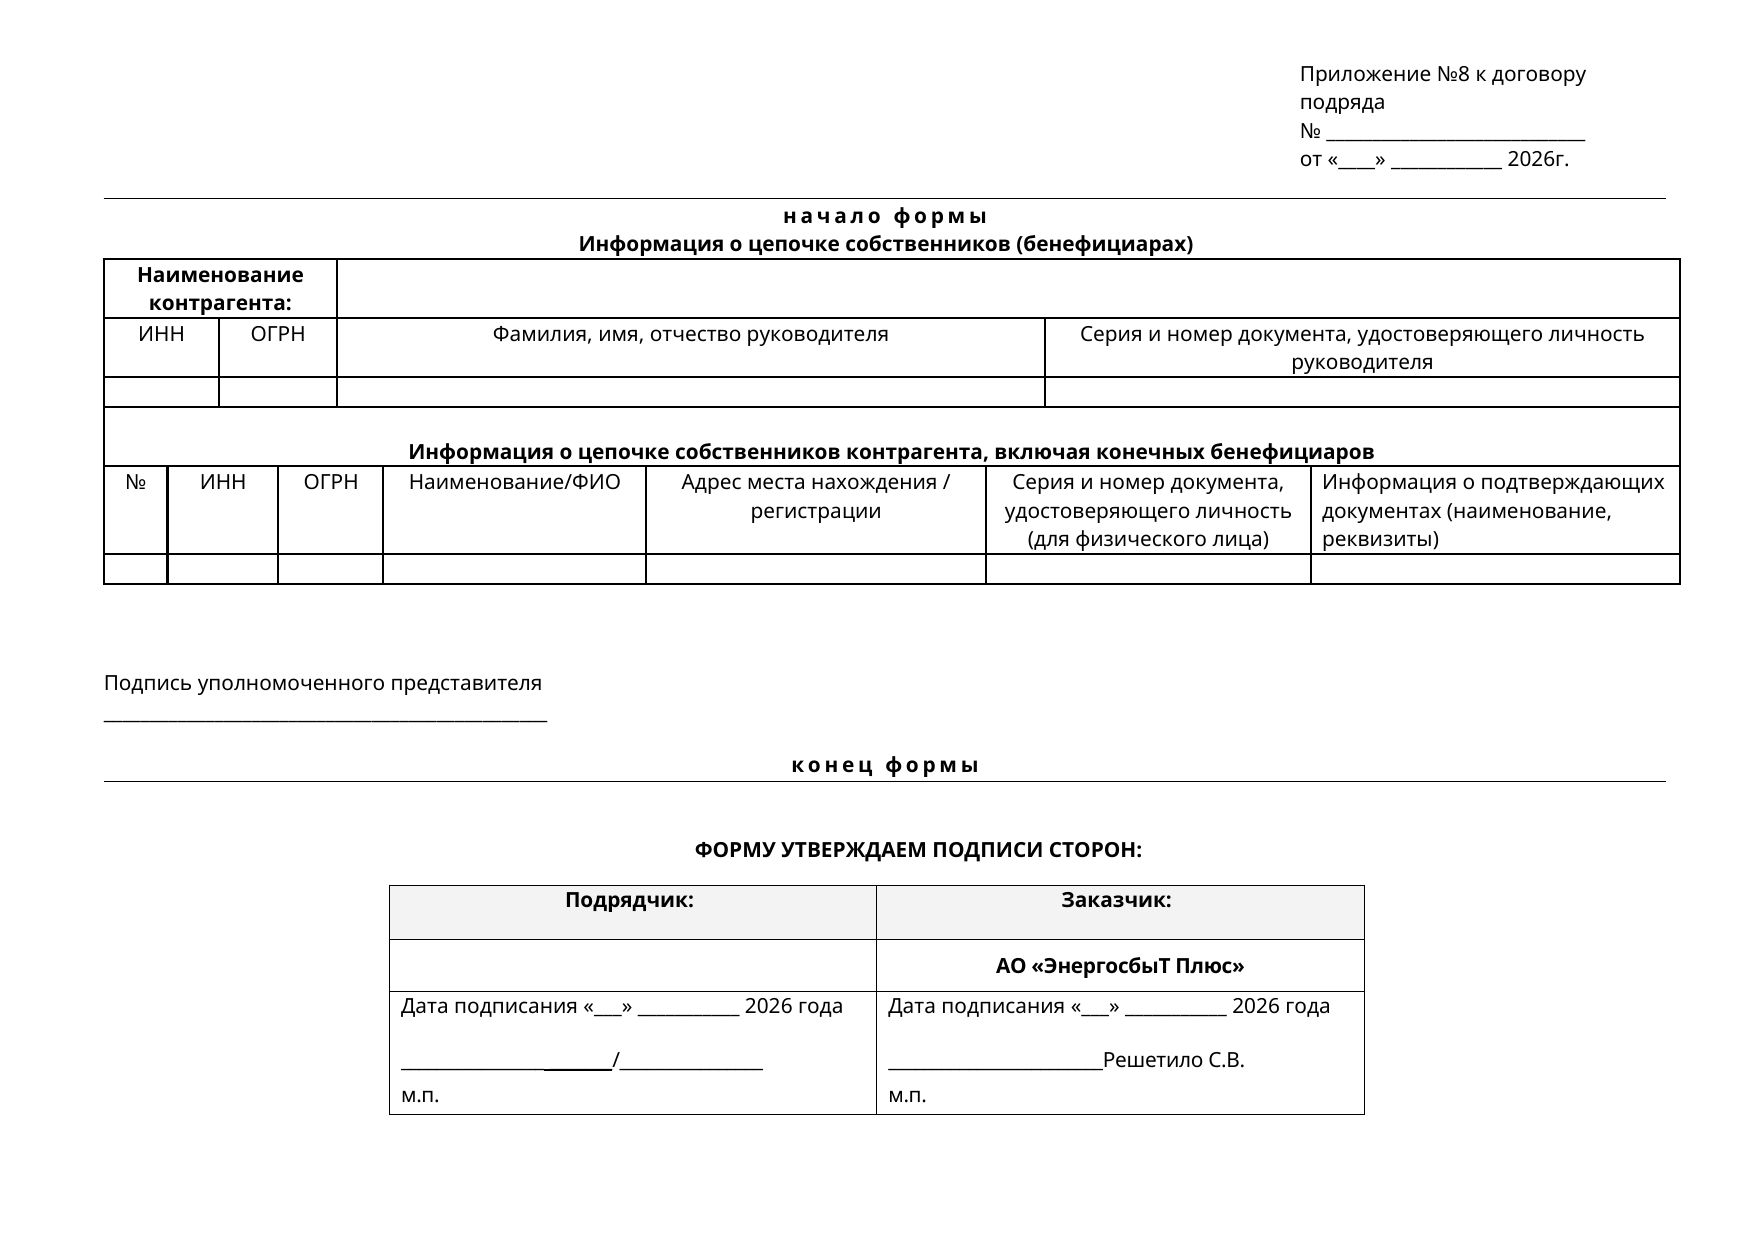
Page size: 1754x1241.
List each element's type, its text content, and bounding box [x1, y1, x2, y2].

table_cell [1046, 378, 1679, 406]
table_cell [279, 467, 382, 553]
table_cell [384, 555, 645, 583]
text Информация о цепочке собственников (бенефициарах) [103, 229, 1668, 258]
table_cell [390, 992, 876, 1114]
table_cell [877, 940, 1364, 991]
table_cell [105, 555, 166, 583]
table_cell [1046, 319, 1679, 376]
text ФОРМУ УТВЕРЖДАЕМ ПОДПИСИ СТОРОН: [103, 835, 1668, 864]
text от «____» ____________ 2026г. [1299, 144, 1668, 173]
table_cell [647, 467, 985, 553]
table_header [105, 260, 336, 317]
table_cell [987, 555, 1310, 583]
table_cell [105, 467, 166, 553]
text ________________________________________________ [103, 697, 1668, 725]
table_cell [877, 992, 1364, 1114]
text Приложение №8 к договору подряда [1299, 59, 1668, 116]
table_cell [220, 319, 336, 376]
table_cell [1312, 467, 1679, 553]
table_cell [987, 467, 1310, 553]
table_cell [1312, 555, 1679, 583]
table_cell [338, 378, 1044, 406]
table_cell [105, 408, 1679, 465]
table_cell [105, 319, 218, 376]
text конец формы [103, 750, 1666, 782]
text Подпись уполномоченного представителя [103, 668, 1668, 697]
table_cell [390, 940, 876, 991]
text начало формы [103, 199, 1666, 229]
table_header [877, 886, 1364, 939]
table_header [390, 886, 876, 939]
text № ____________________________ [1299, 116, 1668, 144]
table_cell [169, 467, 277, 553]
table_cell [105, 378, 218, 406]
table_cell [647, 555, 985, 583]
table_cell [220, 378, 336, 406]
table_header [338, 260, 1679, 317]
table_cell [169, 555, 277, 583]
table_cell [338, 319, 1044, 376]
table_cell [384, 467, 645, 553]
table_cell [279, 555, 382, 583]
